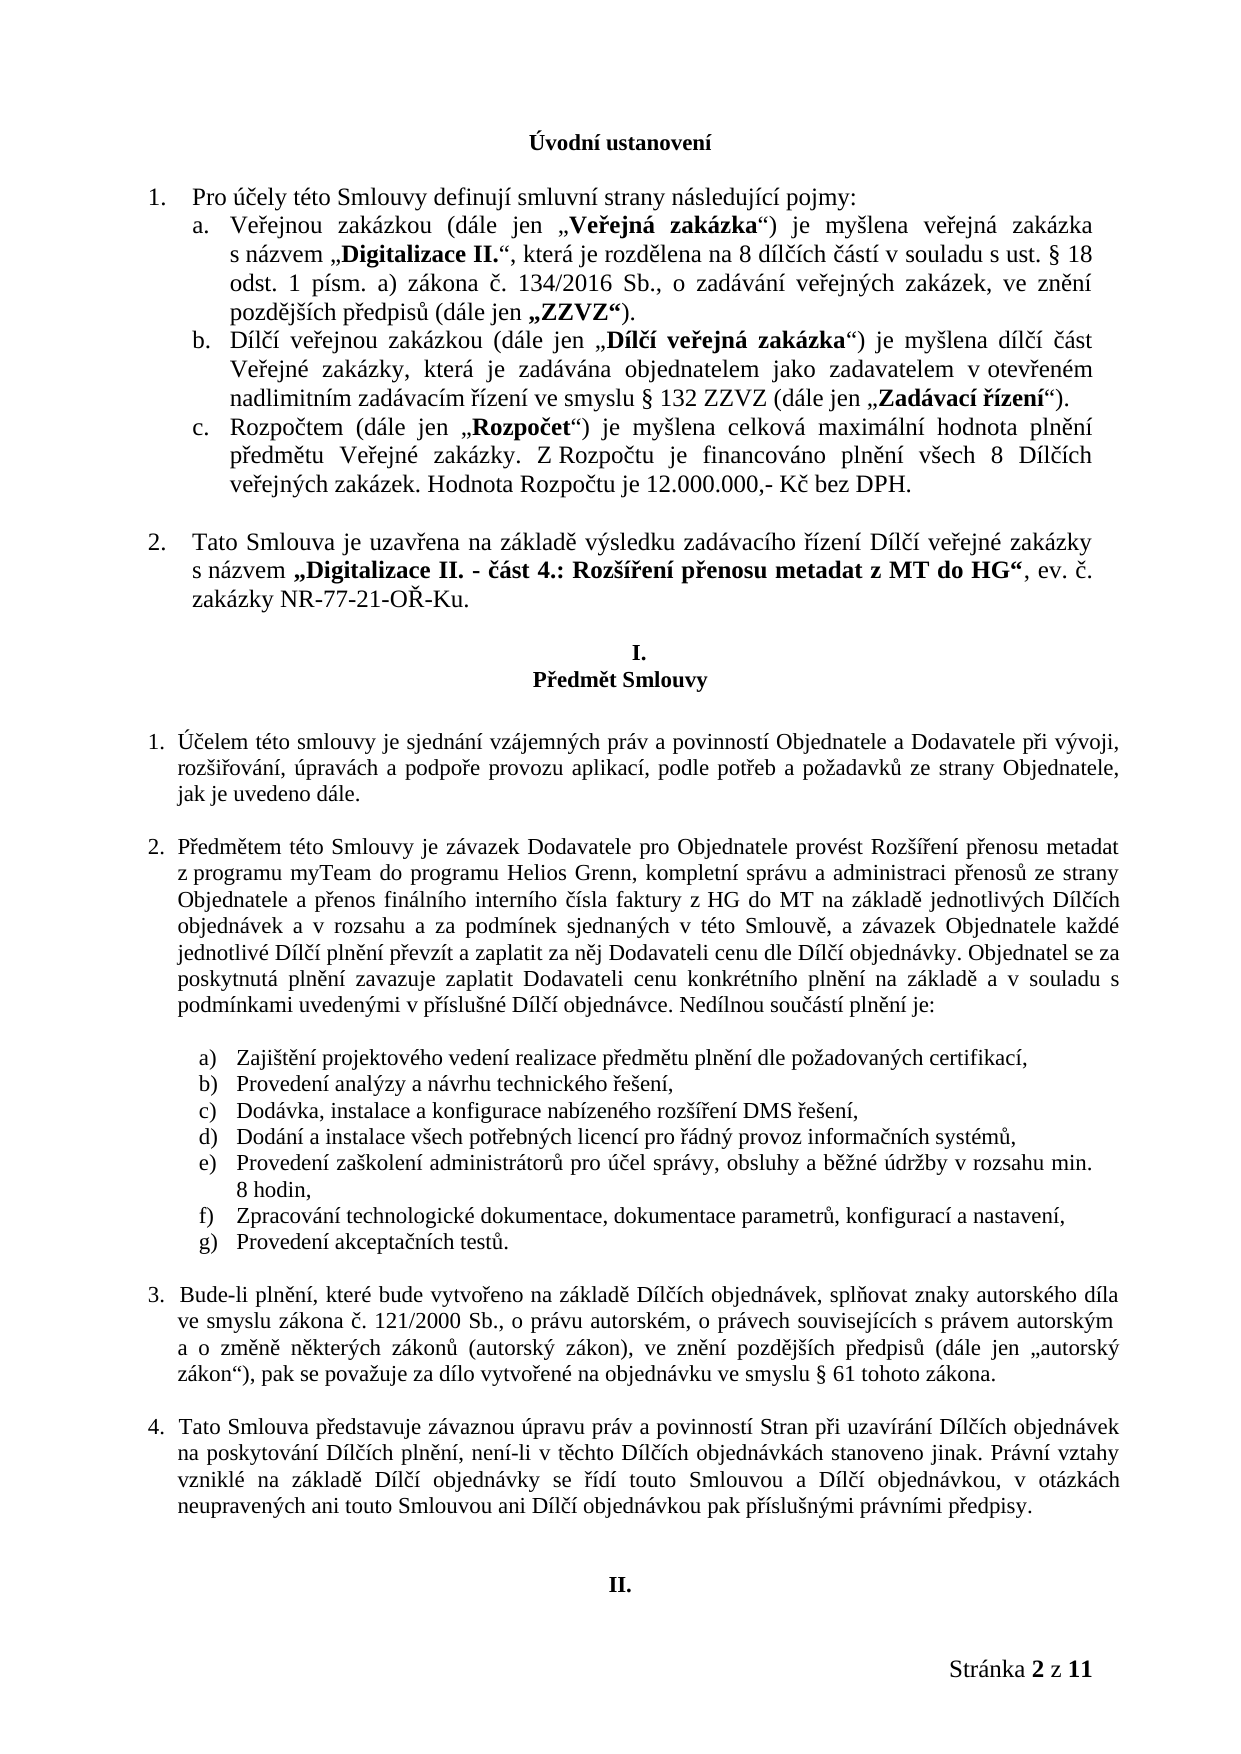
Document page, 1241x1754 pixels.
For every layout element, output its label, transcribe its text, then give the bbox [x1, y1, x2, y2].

list Zpracování technologické dokumentace, dokumentace parametrů, konfigurací a nastavení, [199, 1202, 1093, 1228]
list Zajištění projektového vedení realizace předmětu plnění dle požadovaných certifikací, [199, 1044, 1093, 1070]
text II. [148, 1571, 1093, 1597]
list Provedení akceptačních testů. [199, 1228, 1093, 1255]
text I. [185, 639, 1093, 666]
list Provedení analýzy a návrhu technického řešení, [199, 1070, 1093, 1097]
subtitle Předmět Smlouvy [148, 666, 1093, 692]
list Účelem této smlouvy je sjednání vzájemných práv a povinností Objednatele a Dodavatele při vývoji, rozšiřování, úpravách a podpoře provozu aplikací, podle potřeb a požadavků ze strany Objednatele, jak je uvedeno dále. [148, 728, 1121, 807]
list Dodání a instalace všech potřebných licencí pro řádný provoz informačních systémů, [199, 1123, 1093, 1149]
text Úvodní ustanovení [148, 129, 1093, 155]
list Veřejnou zakázkou (dále jen „Veřejná zakázka“) je myšlena veřejná zakázka s názvem „Digitalizace II.“, která je rozdělena na 8 dílčích částí v souladu s ust. § 18 odst. 1 písm. a) zákona č. 134/2016 Sb., o zadávání veřejných zakázek, ve znění pozdějších předpisů (dále jen „ZZVZ“). [192, 210, 1093, 325]
list Provedení zaškolení administrátorů pro účel správy, obsluhy a běžné údržby v rozsahu min. 8 hodin, [199, 1149, 1093, 1202]
text 4. Tato Smlouva představuje závaznou úpravu práv a povinností Stran při uzavírání Dílčích objednávek na poskytování Dílčích plnění, není-li v těchto Dílčích objednávkách stanoveno jinak. Právní vztahy vzniklé na základě Dílčí objednávky se řídí touto Smlouvou a Dílčí objednávkou, v otázkách neupravených ani touto Smlouvou ani Dílčí objednávkou pak příslušnými právními předpisy. [148, 1413, 1121, 1518]
list Tato Smlouva je uzavřena na základě výsledku zadávacího řízení Dílčí veřejné zakázky s názvem „Digitalizace II. - část 4.: Rozšíření přenosu metadat z MT do HG“, ev. č. zakázky NR-77-21-OŘ-Ku. [148, 527, 1093, 613]
list Pro účely této Smlouvy definují smluvní strany následující pojmy: [148, 182, 1093, 210]
list Dodávka, instalace a konfigurace nabízeného rozšíření DMS řešení, [199, 1097, 1093, 1123]
text 3. Bude-li plnění, které bude vytvořeno na základě Dílčích objednávek, splňovat znaky autorského díla ve smyslu zákona č. 121/2000 Sb., o právu autorském, o právech souvisejících s právem autorským a o změně některých zákonů (autorský zákon), ve znění pozdějších předpisů (dále jen „autorský zákon“), pak se považuje za dílo vytvořené na objednávku ve smyslu § 61 tohoto zákona. [148, 1281, 1121, 1387]
list Předmětem této Smlouvy je závazek Dodavatele pro Objednatele provést Rozšíření přenosu metadat z programu myTeam do programu Helios Grenn, kompletní správu a administraci přenosů ze strany Objednatele a přenos finálního interního čísla faktury z HG do MT na základě jednotlivých Dílčích objednávek a v rozsahu a za podmínek sjednaných v této Smlouvě, a závazek Objednatele každé jednotlivé Dílčí plnění převzít a zaplatit za něj Dodavateli cenu dle Dílčí objednávky. Objednatel se za poskytnutá plnění zavazuje zaplatit Dodavateli cenu konkrétního plnění na základě a v souladu s podmínkami uvedenými v příslušné Dílčí objednávce. Nedílnou součástí plnění je: [148, 833, 1121, 1018]
list Dílčí veřejnou zakázkou (dále jen „Dílčí veřejná zakázka“) je myšlena dílčí část Veřejné zakázky, která je zadávána objednatelem jako zadavatelem v otevřeném nadlimitním zadávacím řízení ve smyslu § 132 ZZVZ (dále jen „Zadávací řízení“). [192, 325, 1093, 412]
list Rozpočtem (dále jen „Rozpočet“) je myšlena celková maximální hodnota plnění předmětu Veřejné zakázky. Z Rozpočtu je financováno plnění všech 8 Dílčích veřejných zakázek. Hodnota Rozpočtu je 12.000.000,- Kč bez DPH. [192, 412, 1093, 498]
